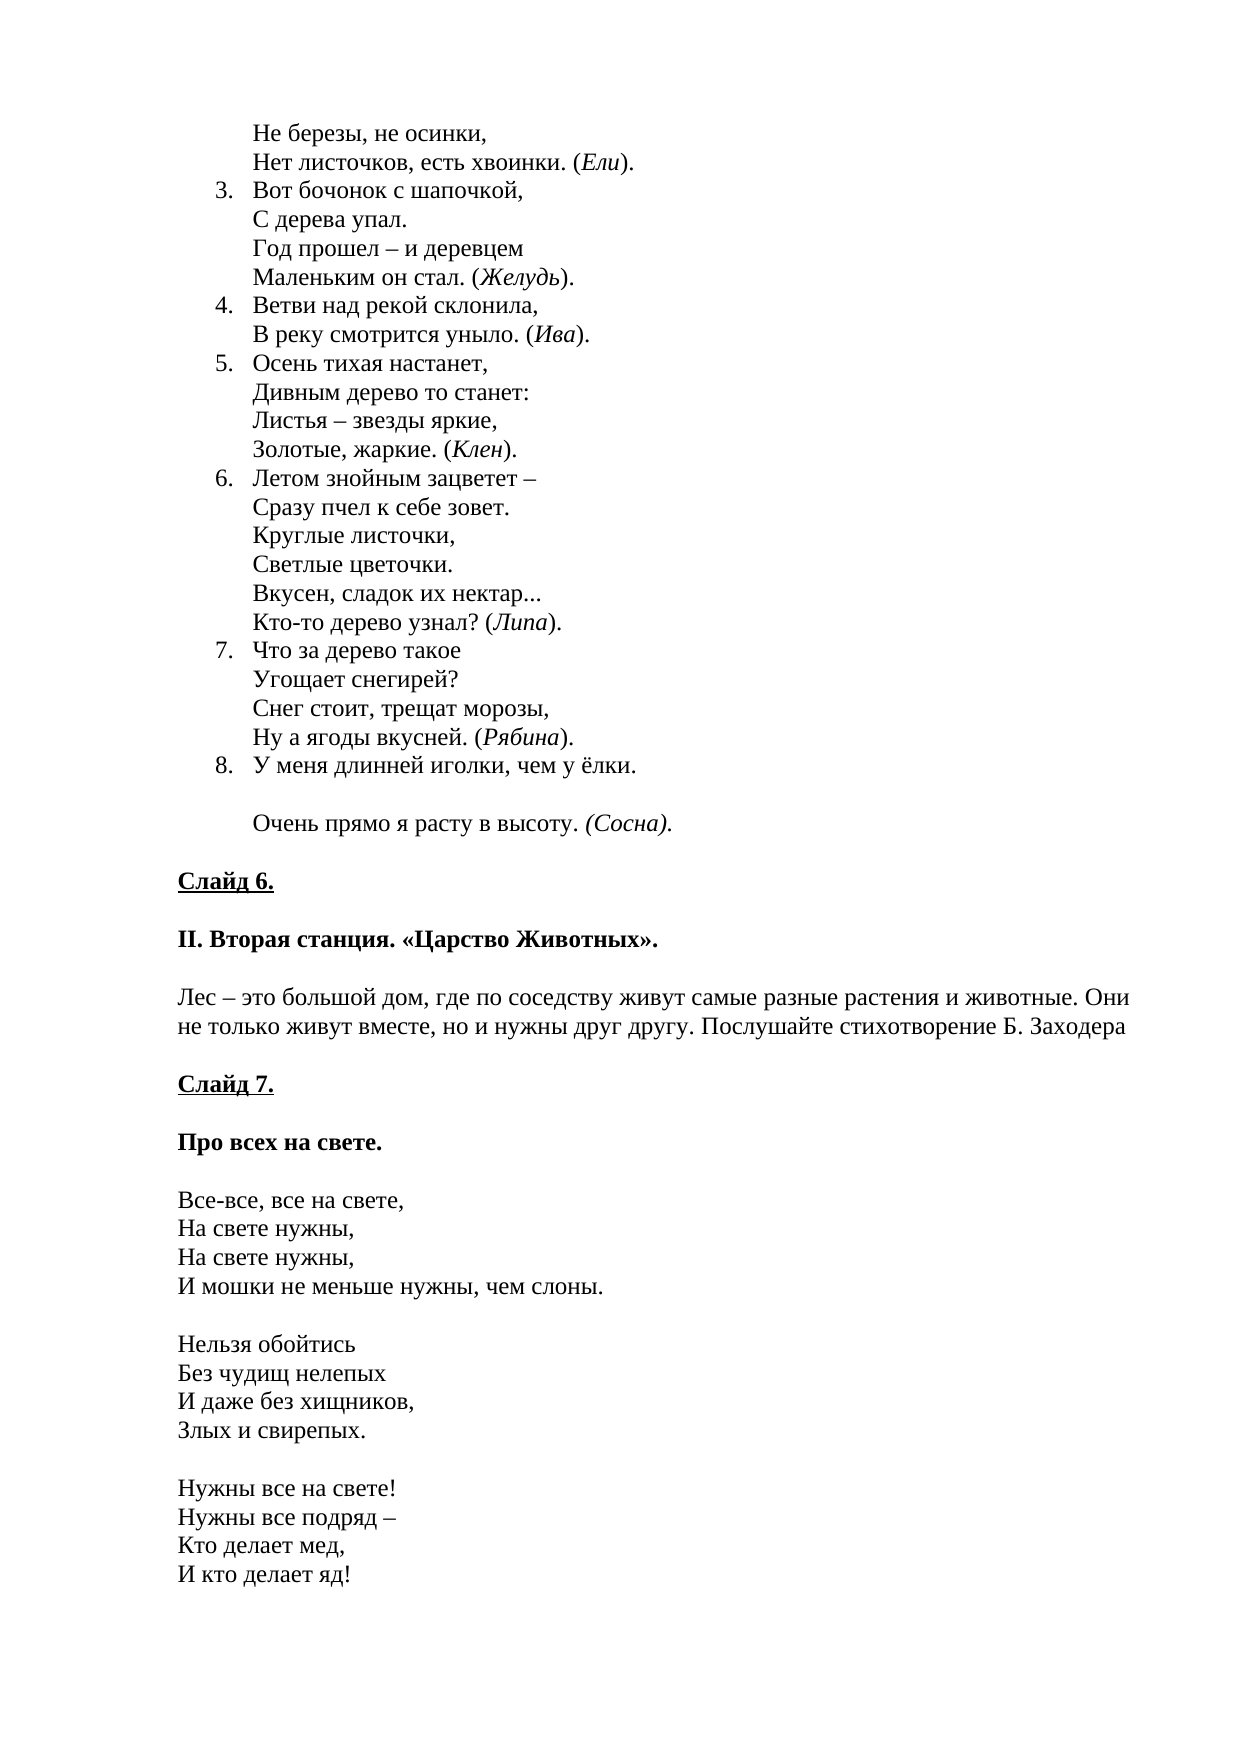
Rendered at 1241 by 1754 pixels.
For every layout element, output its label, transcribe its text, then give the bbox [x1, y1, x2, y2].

list Ветви над рекой склонила, В реку смотрится уныло. (Ива). [215, 291, 1152, 348]
text Все-все, все на свете, На свете нужны, На свете нужны, И мошки не меньше нужны, чем слоны. [177, 1185, 1152, 1300]
list Осень тихая настанет, Дивным дерево то станет: Листья – звезды яркие, Золотые, жаркие. (Клен). [215, 348, 1152, 463]
text Про всех на свете. [177, 1127, 1152, 1156]
list Летом знойным зацветет – Сразу пчел к себе зовет. Круглые листочки, Светлые цветочки. Вкусен, сладок их нектар... Кто-то дерево узнал? (Липа). [215, 463, 1152, 636]
text Нельзя обойтись Без чудищ нелепых И даже без хищников, Злых и свирепых. [177, 1329, 1152, 1444]
text Слайд 6. [177, 866, 1152, 895]
list Что за дерево такое Угощает снегирей? Снег стоит, трещат морозы, Ну а ягоды вкусней. (Рябина). [215, 636, 1152, 751]
text Лес – это большой дом, где по соседству живут самые разные растения и животные. Они не только живут вместе, но и нужны друг другу. Послушайте стихотворение Б. Заходера [177, 982, 1152, 1040]
text Нужны все на свете! Нужны все подряд – Кто делает мед, И кто делает яд! [177, 1473, 1152, 1588]
text II. Вторая станция. «Царство Животных». [177, 924, 1152, 953]
list У меня длинней иголки, чем у ёлки. [215, 751, 1152, 779]
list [215, 118, 1152, 176]
list Вот бочонок с шапочкой, С дерева упал. Год прошел – и деревцем Маленьким он стал. (Желудь). [215, 176, 1152, 291]
text Слайд 7. [177, 1069, 1152, 1098]
text Очень прямо я расту в высоту. (Сосна). [252, 808, 1152, 837]
